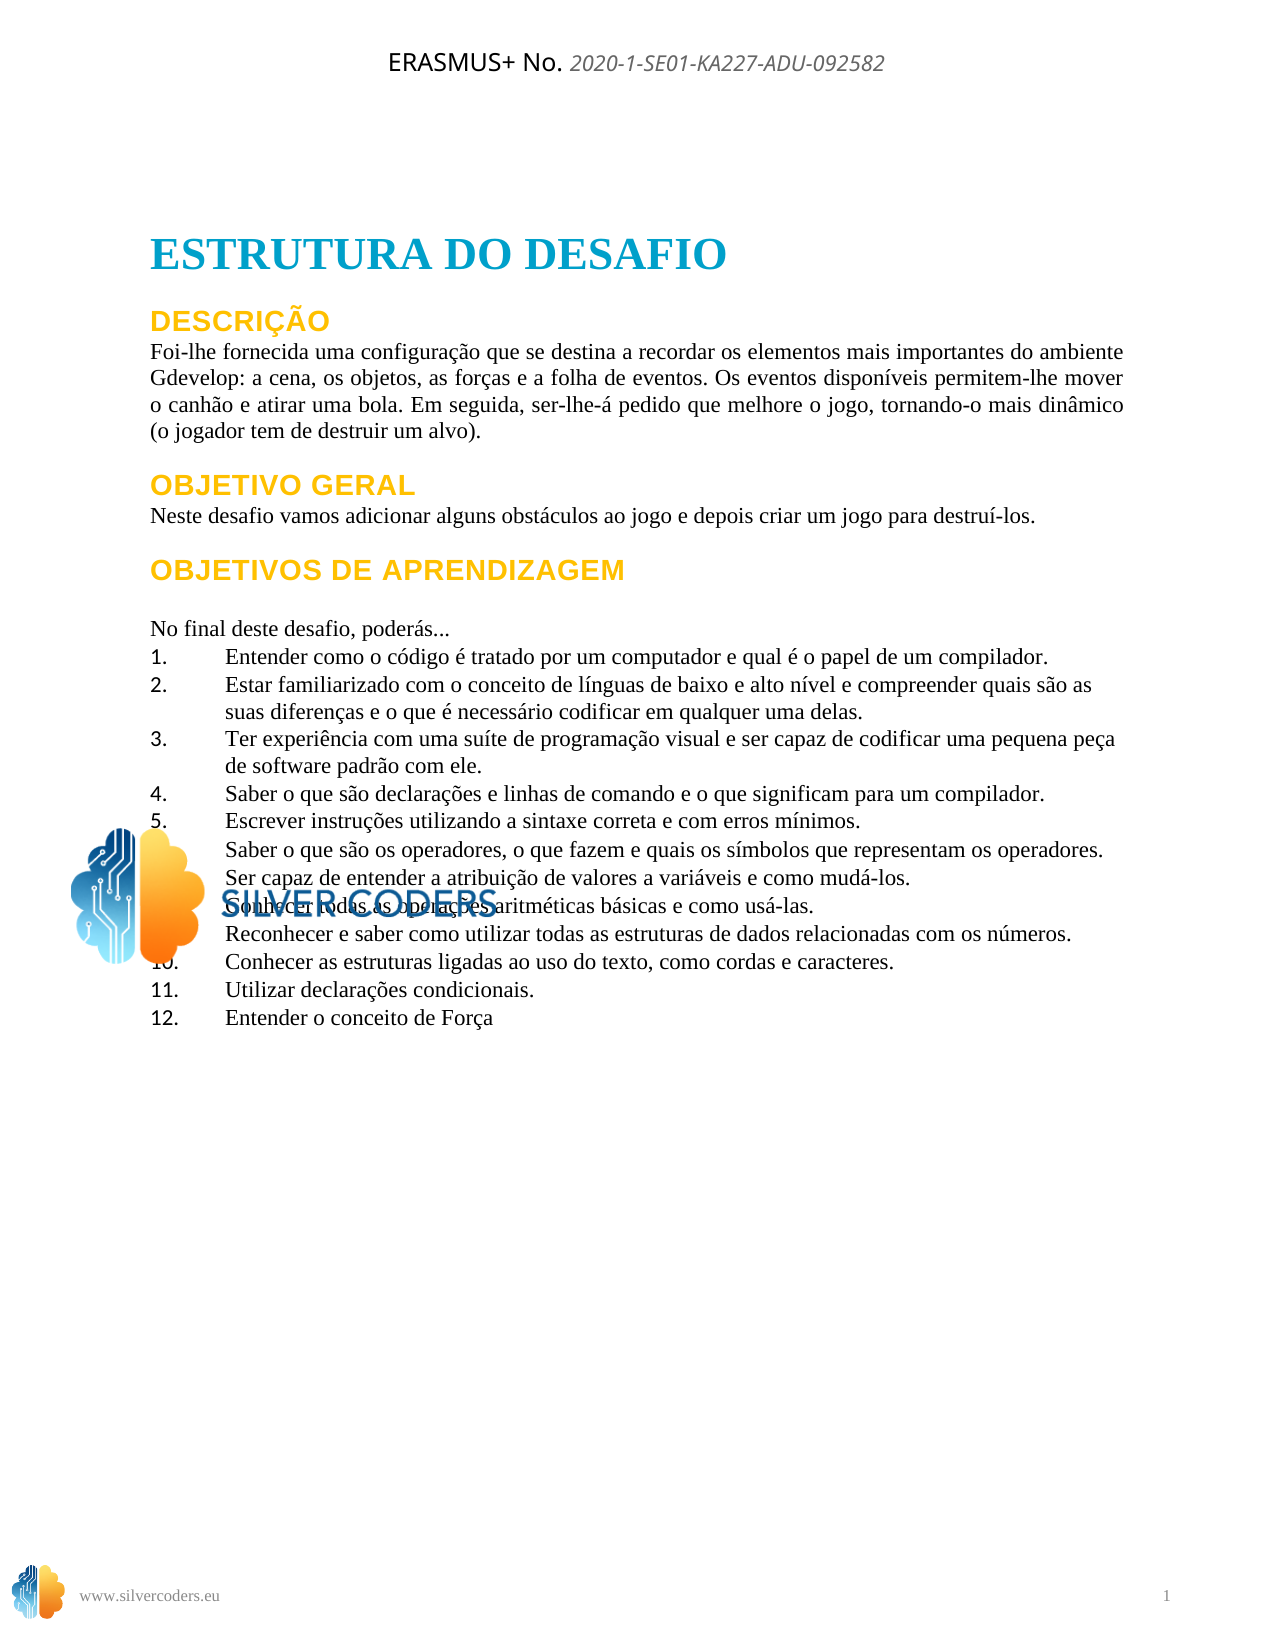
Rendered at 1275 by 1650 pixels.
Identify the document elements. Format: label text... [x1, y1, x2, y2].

subtitle DESCRIÇÃO [150, 304, 1125, 338]
text ESTRUTURA DO DESAFIO [150, 227, 1125, 279]
list Reconhecer e saber como utilizar todas as estruturas de dados relacionadas com os números. [497, 919, 1125, 947]
list Ser capaz de entender a atribuição de valores a variáveis e como mudá-los. [497, 863, 1125, 891]
list Conhecer todas as operações aritméticas básicas e como usá-las. [497, 891, 1125, 919]
subtitle OBJETIVOS DE APRENDIZAGEM [150, 553, 1125, 587]
list Saber o que são declarações e linhas de comando e o que significam para um compilador. [150, 779, 1125, 807]
list Entender o conceito de Força [150, 1003, 1125, 1031]
list Utilizar declarações condicionais. [150, 975, 1125, 1003]
list Escrever instruções utilizando a sintaxe correta e com erros mínimos. [150, 807, 1125, 835]
list Entender como o código é tratado por um computador e qual é o papel de um compilador. [150, 642, 1125, 670]
picture [71, 828, 497, 964]
list Saber o que são os operadores, o que fazem e quais os símbolos que representam os operadores. [497, 835, 1125, 863]
subtitle OBJETIVO GERAL [150, 468, 1125, 502]
list Ter experiência com uma suíte de programação visual e ser capaz de codificar uma pequena peça de software padrão com ele. [150, 724, 1125, 779]
text No final deste desafio, poderás... [150, 616, 1125, 642]
text Neste desafio vamos adicionar alguns obstáculos ao jogo e depois criar um jogo para destruí-los. [150, 502, 1125, 528]
list Conhecer as estruturas ligadas ao uso do texto, como cordas e caracteres. [150, 947, 1125, 975]
text Foi-lhe fornecida uma configuração que se destina a recordar os elementos mais importantes do ambiente Gdevelop: a cena, os objetos, as forças e a folha de eventos. Os eventos disponíveis permitem-lhe mover o canhão e atirar uma bola. Em seguida, ser-lhe-á pedido que melhore o jogo, tornando-o mais dinâmico (o jogador tem de destruir um alvo). [150, 338, 1125, 443]
picture [11, 1565, 65, 1619]
list Estar familiarizado com o conceito de línguas de baixo e alto nível e compreender quais são as suas diferenças e o que é necessário codificar em qualquer uma delas. [150, 670, 1125, 724]
